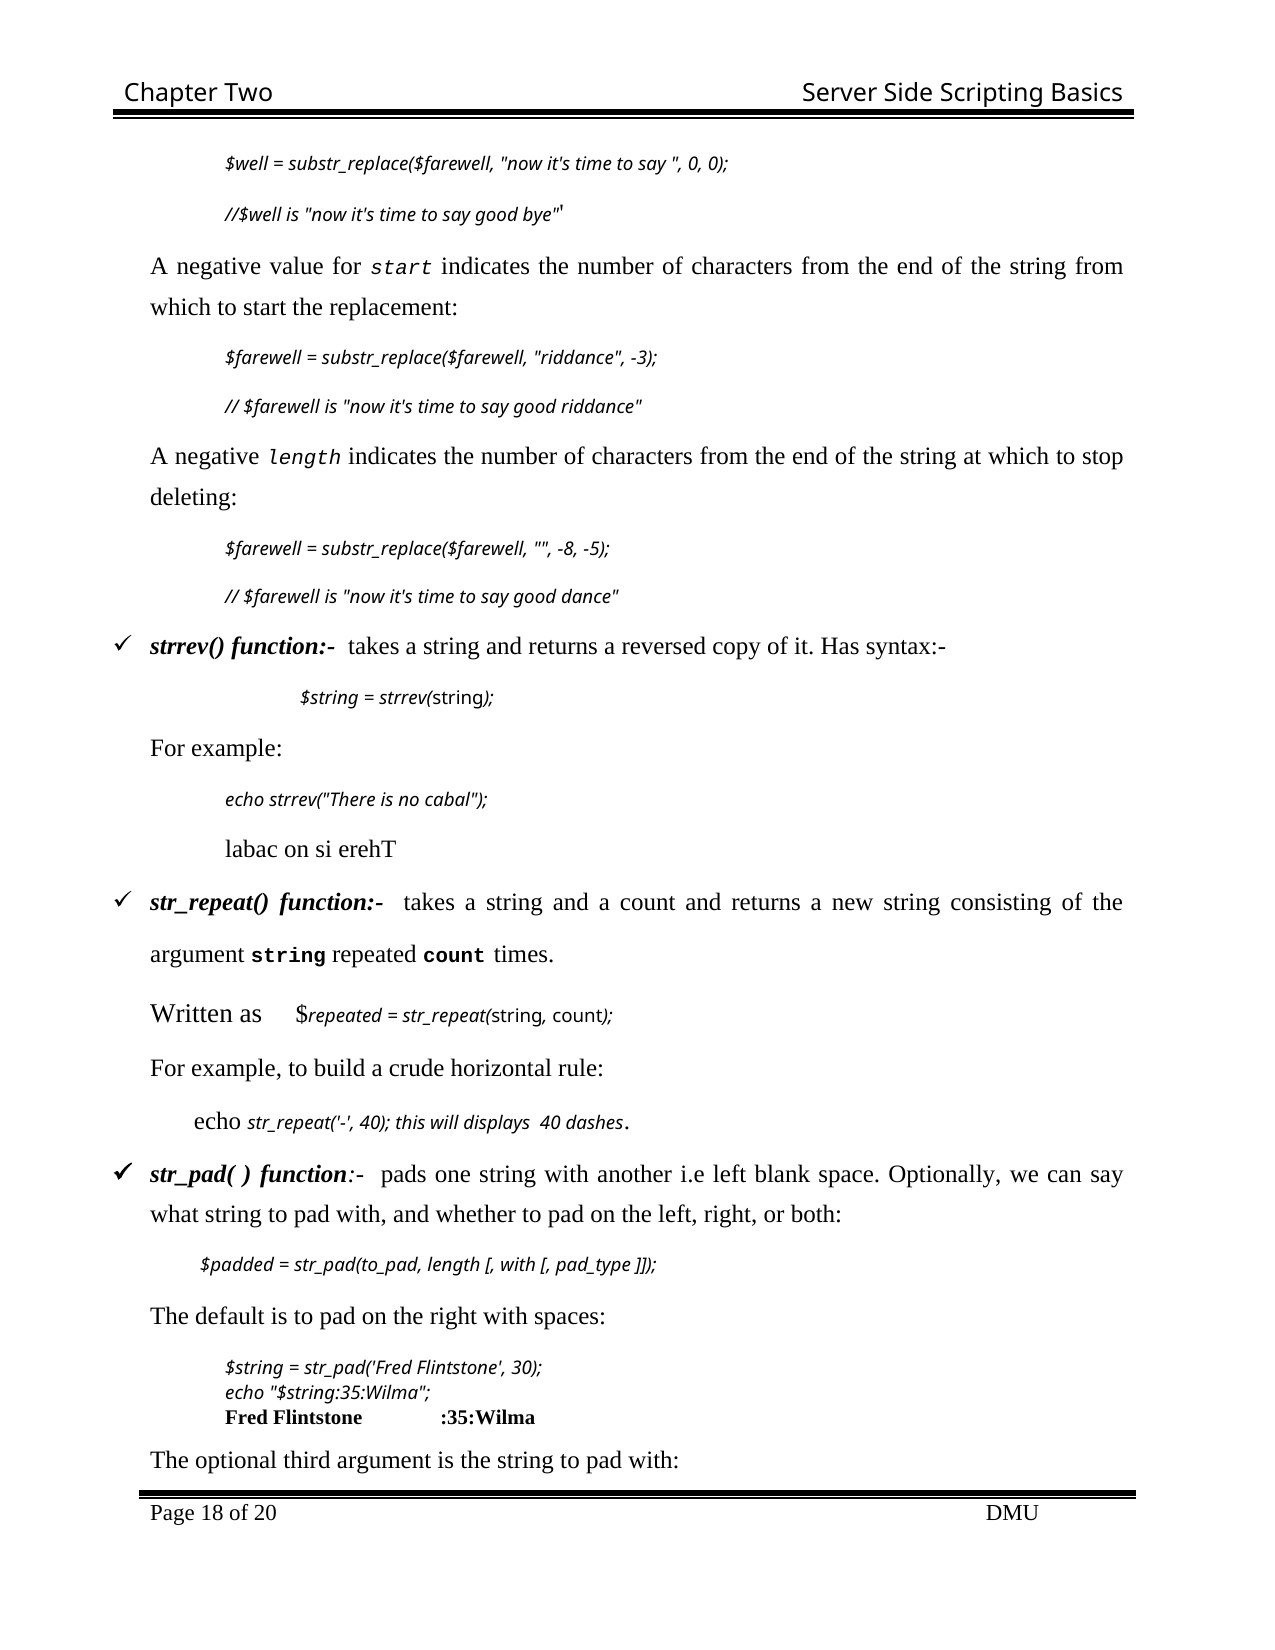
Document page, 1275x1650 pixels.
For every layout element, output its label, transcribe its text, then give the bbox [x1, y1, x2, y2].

text //$well is "now it's time to say good bye"' [169, 198, 1125, 227]
list strrev() function:- takes a string and returns a reversed copy of it. Has syntax:- [112, 631, 1125, 660]
text For example: [150, 733, 1125, 762]
text $string = str_pad('Fred Flintstone', 30); [150, 1354, 1125, 1379]
text echo strrev("There is no cabal"); [150, 786, 1125, 812]
text echo str_repeat('-', 40); this will displays 40 dashes. [150, 1106, 1125, 1135]
text A negative value for start indicates the number of characters from the end of the string from which to start the replacement: [150, 251, 1125, 321]
text Fred Flintstone :35:Wilma [225, 1405, 1125, 1429]
text $well = substr_replace($farewell, "now it's time to say ", 0, 0); [169, 150, 1125, 176]
text $string = strrev(string); [150, 684, 1125, 709]
text Written as $repeated = str_repeat(string, count); [150, 997, 1125, 1028]
text $padded = str_pad(to_pad, length [, with [, pad_type ]]); [150, 1252, 1125, 1277]
text labac on si erehT [150, 834, 1125, 863]
text $farewell = substr_replace($farewell, "", -8, -5); [150, 535, 1125, 560]
text echo "$string:35:Wilma"; [150, 1379, 1125, 1405]
text The optional third argument is the string to pad with: [150, 1445, 1125, 1474]
text The default is to pad on the right with spaces: [150, 1301, 1125, 1330]
text $farewell = substr_replace($farewell, "riddance", -3); [150, 345, 1125, 370]
list str_repeat() function:- takes a string and a count and returns a new string consisting of the argument string repeated count times. [112, 887, 1125, 969]
list str_pad( ) function:- pads one string with another i.e left blank space. Optionally, we can say what string to pad with, and whether to pad on the left, right, or both: [112, 1159, 1125, 1228]
text // $farewell is "now it's time to say good riddance" [150, 393, 1125, 418]
text A negative length indicates the number of characters from the end of the string at which to stop deleting: [150, 441, 1125, 511]
text For example, to build a crude horizontal rule: [150, 1053, 1125, 1082]
text // $farewell is "now it's time to say good dance" [150, 583, 1125, 609]
